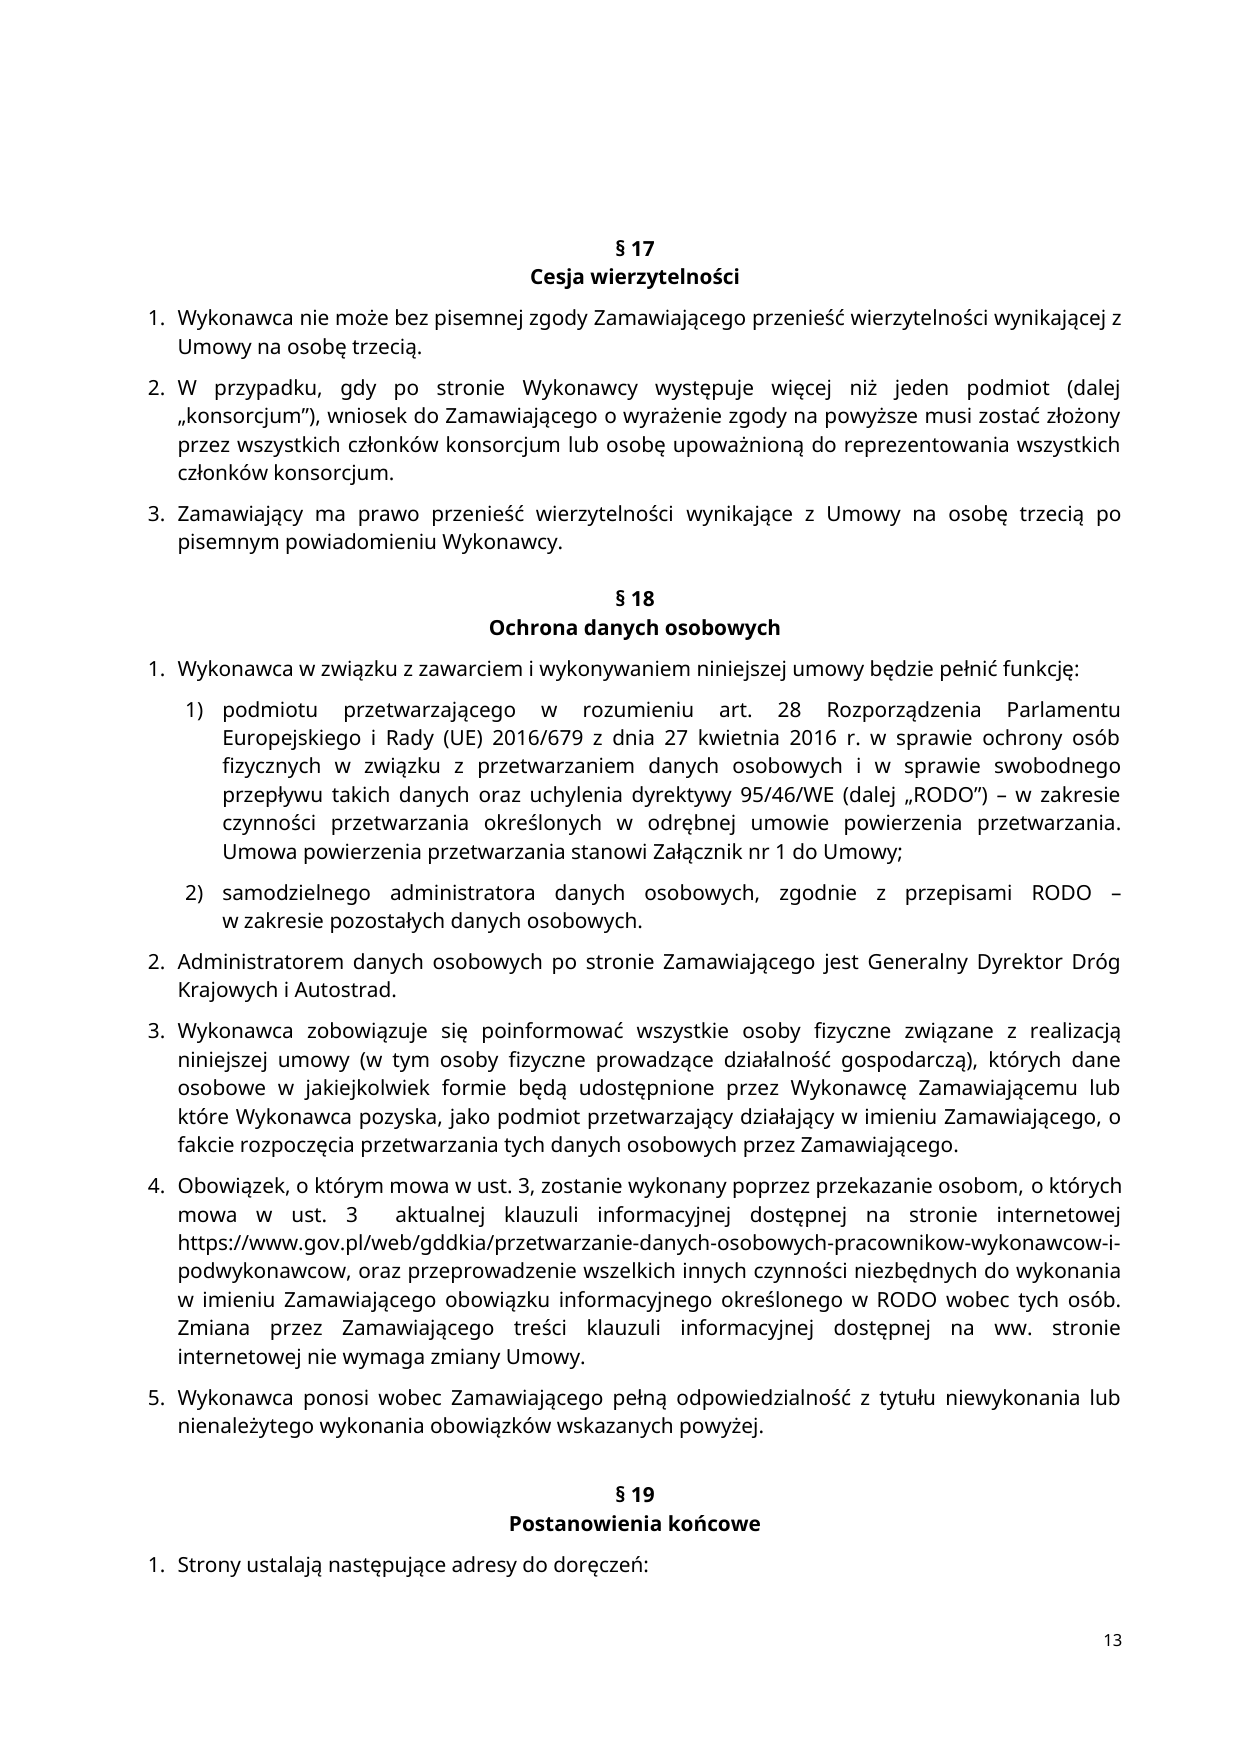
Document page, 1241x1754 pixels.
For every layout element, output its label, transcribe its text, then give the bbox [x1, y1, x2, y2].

text Postanowienia końcowe [148, 1509, 1122, 1537]
text § 17 [148, 234, 1122, 262]
list Zamawiający ma prawo przenieść wierzytelności wynikające z Umowy na osobę trzecią po pisemnym powiadomieniu Wykonawcy. [148, 499, 1122, 556]
text 3. Wykonawca zobowiązuje się poinformować wszystkie osoby fizyczne związane z realizacją niniejszej umowy (w tym osoby fizyczne prowadzące działalność gospodarczą), których dane osobowe w jakiejkolwiek formie będą udostępnione przez Wykonawcę Zamawiającemu lub które Wykonawca pozyska, jako podmiot przetwarzający działający w imieniu Zamawiającego, o fakcie rozpoczęcia przetwarzania tych danych osobowych przez Zamawiającego. [148, 1017, 1122, 1159]
text Cesja wierzytelności [148, 262, 1122, 291]
list samodzielnego administratora danych osobowych, zgodnie z przepisami RODO – w zakresie pozostałych danych osobowych. [185, 878, 1122, 935]
text 1. Wykonawca w związku z zawarciem i wykonywaniem niniejszej umowy będzie pełnić funkcję: [148, 654, 1122, 682]
text § 19 [148, 1481, 1122, 1509]
text Ochrona danych osobowych [148, 613, 1122, 641]
text 4. Obowiązek, o którym mowa w ust. 3, zostanie wykonany poprzez przekazanie osobom, o których mowa w ust. 3 aktualnej klauzuli informacyjnej dostępnej na stronie internetowej https://www.gov.pl/web/gddkia/przetwarzanie-danych-osobowych-pracownikow-wykonawcow-i-podwykonawcow, oraz przeprowadzenie wszelkich innych czynności niezbędnych do wykonania w imieniu Zamawiającego obowiązku informacyjnego określonego w RODO wobec tych osób. Zmiana przez Zamawiającego treści klauzuli informacyjnej dostępnej na ww. stronie internetowej nie wymaga zmiany Umowy. [148, 1171, 1122, 1370]
text 5. Wykonawca ponosi wobec Zamawiającego pełną odpowiedzialność z tytułu niewykonania lub nienależytego wykonania obowiązków wskazanych powyżej. [148, 1383, 1122, 1440]
list Strony ustalają następujące adresy do doręczeń: [148, 1550, 1122, 1578]
text 2. Administratorem danych osobowych po stronie Zamawiającego jest Generalny Dyrektor Dróg Krajowych i Autostrad. [148, 947, 1122, 1004]
list W przypadku, gdy po stronie Wykonawcy występuje więcej niż jeden podmiot (dalej „konsorcjum”), wniosek do Zamawiającego o wyrażenie zgody na powyższe musi zostać złożony przez wszystkich członków konsorcjum lub osobę upoważnioną do reprezentowania wszystkich członków konsorcjum. [148, 373, 1122, 487]
list Wykonawca nie może bez pisemnej zgody Zamawiającego przenieść wierzytelności wynikającej z Umowy na osobę trzecią. [148, 303, 1122, 360]
text § 18 [148, 584, 1122, 613]
list podmiotu przetwarzającego w rozumieniu art. 28 Rozporządzenia Parlamentu Europejskiego i Rady (UE) 2016/679 z dnia 27 kwietnia 2016 r. w sprawie ochrony osób fizycznych w związku z przetwarzaniem danych osobowych i w sprawie swobodnego przepływu takich danych oraz uchylenia dyrektywy 95/46/WE (dalej „RODO”) – w zakresie czynności przetwarzania określonych w odrębnej umowie powierzenia przetwarzania. Umowa powierzenia przetwarzania stanowi Załącznik nr 1 do Umowy; [185, 695, 1122, 865]
